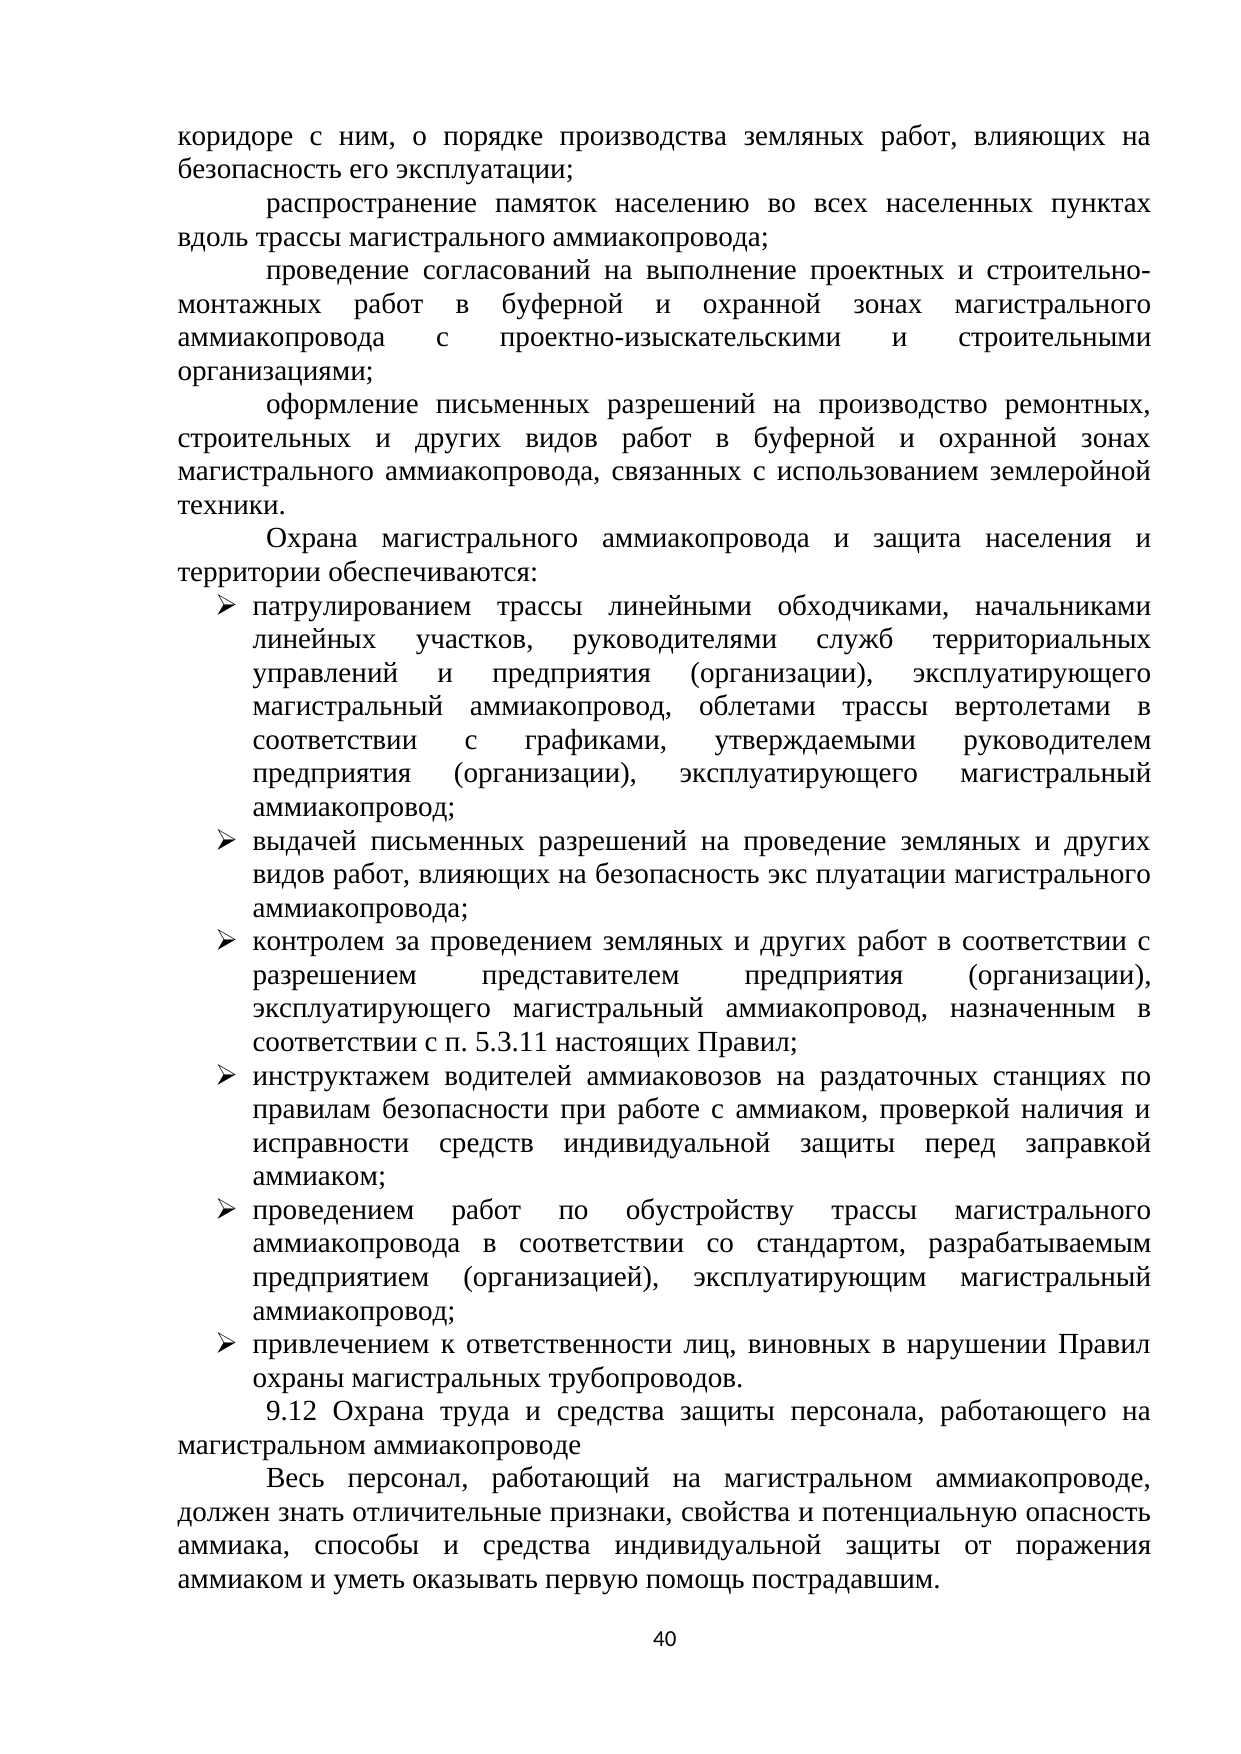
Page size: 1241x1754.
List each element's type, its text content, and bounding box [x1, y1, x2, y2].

list проведением работ по обустройству трассы магистрального аммиакопровода в соответствии со стандартом, разрабатываемым предприятием (организацией), эксплуатирующим магистральный аммиакопровод; [215, 1192, 1152, 1326]
text Охрана магистрального аммиакопровода и защита населения и территории обеспечиваются: [177, 521, 1152, 588]
text оформление письменных разрешений на производство ремонтных, строительных и других видов работ в буферной и охранной зонах магистрального аммиакопровода, связанных с использованием землеройной техники. [177, 386, 1152, 521]
text Весь персонал, работающий на магистральном аммиакопроводе, должен знать отличительные признаки, свойства и потенциальную опасность аммиака, способы и средства индивидуальной защиты от поражения аммиаком и уметь оказывать первую помощь пострадавшим. [177, 1460, 1152, 1594]
list контролем за проведением земляных и других работ в соответствии с разрешением представителем предприятия (организации), эксплуатирующего магистральный аммиакопровод, назначенным в соответствии с п. 5.3.11 настоящих Правил; [215, 923, 1152, 1058]
list патрулированием трассы линейными обходчиками, начальниками линейных участков, руководителями служб территориальных управлений и предприятия (организации), эксплуатирующего магистральный аммиакопровод, облетами трассы вертолетами в соответствии с графиками, утверждаемыми руководителем предприятия (организации), эксплуатирующего магистральный аммиакопровод; [215, 588, 1152, 823]
list привлечением к ответственности лиц, виновных в нарушении Правил охраны магистральных трубопроводов. [215, 1326, 1152, 1393]
list инструктажем водителей аммиаковозов на раздаточных станциях по правилам безопасности при работе с аммиаком, проверкой наличия и исправности средств индивидуальной защиты перед заправкой аммиаком; [215, 1058, 1152, 1192]
text проведение согласований на выполнение проектных и строительно-монтажных работ в буферной и охранной зонах магистрального аммиакопровода с проектно-изыскательскими и строительными организациями; [177, 252, 1152, 386]
text распространение памяток населению во всех населенных пунктах вдоль трассы магистрального аммиакопровода; [177, 185, 1152, 252]
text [177, 118, 1152, 185]
list выдачей письменных разрешений на проведение земляных и других видов работ, влияющих на безопасность экс плуатации магистрального аммиакопровода; [215, 823, 1152, 923]
subtitle 9.12 Охрана труда и средства защиты персонала, работающего на магистральном аммиакопроводе [177, 1393, 1152, 1460]
